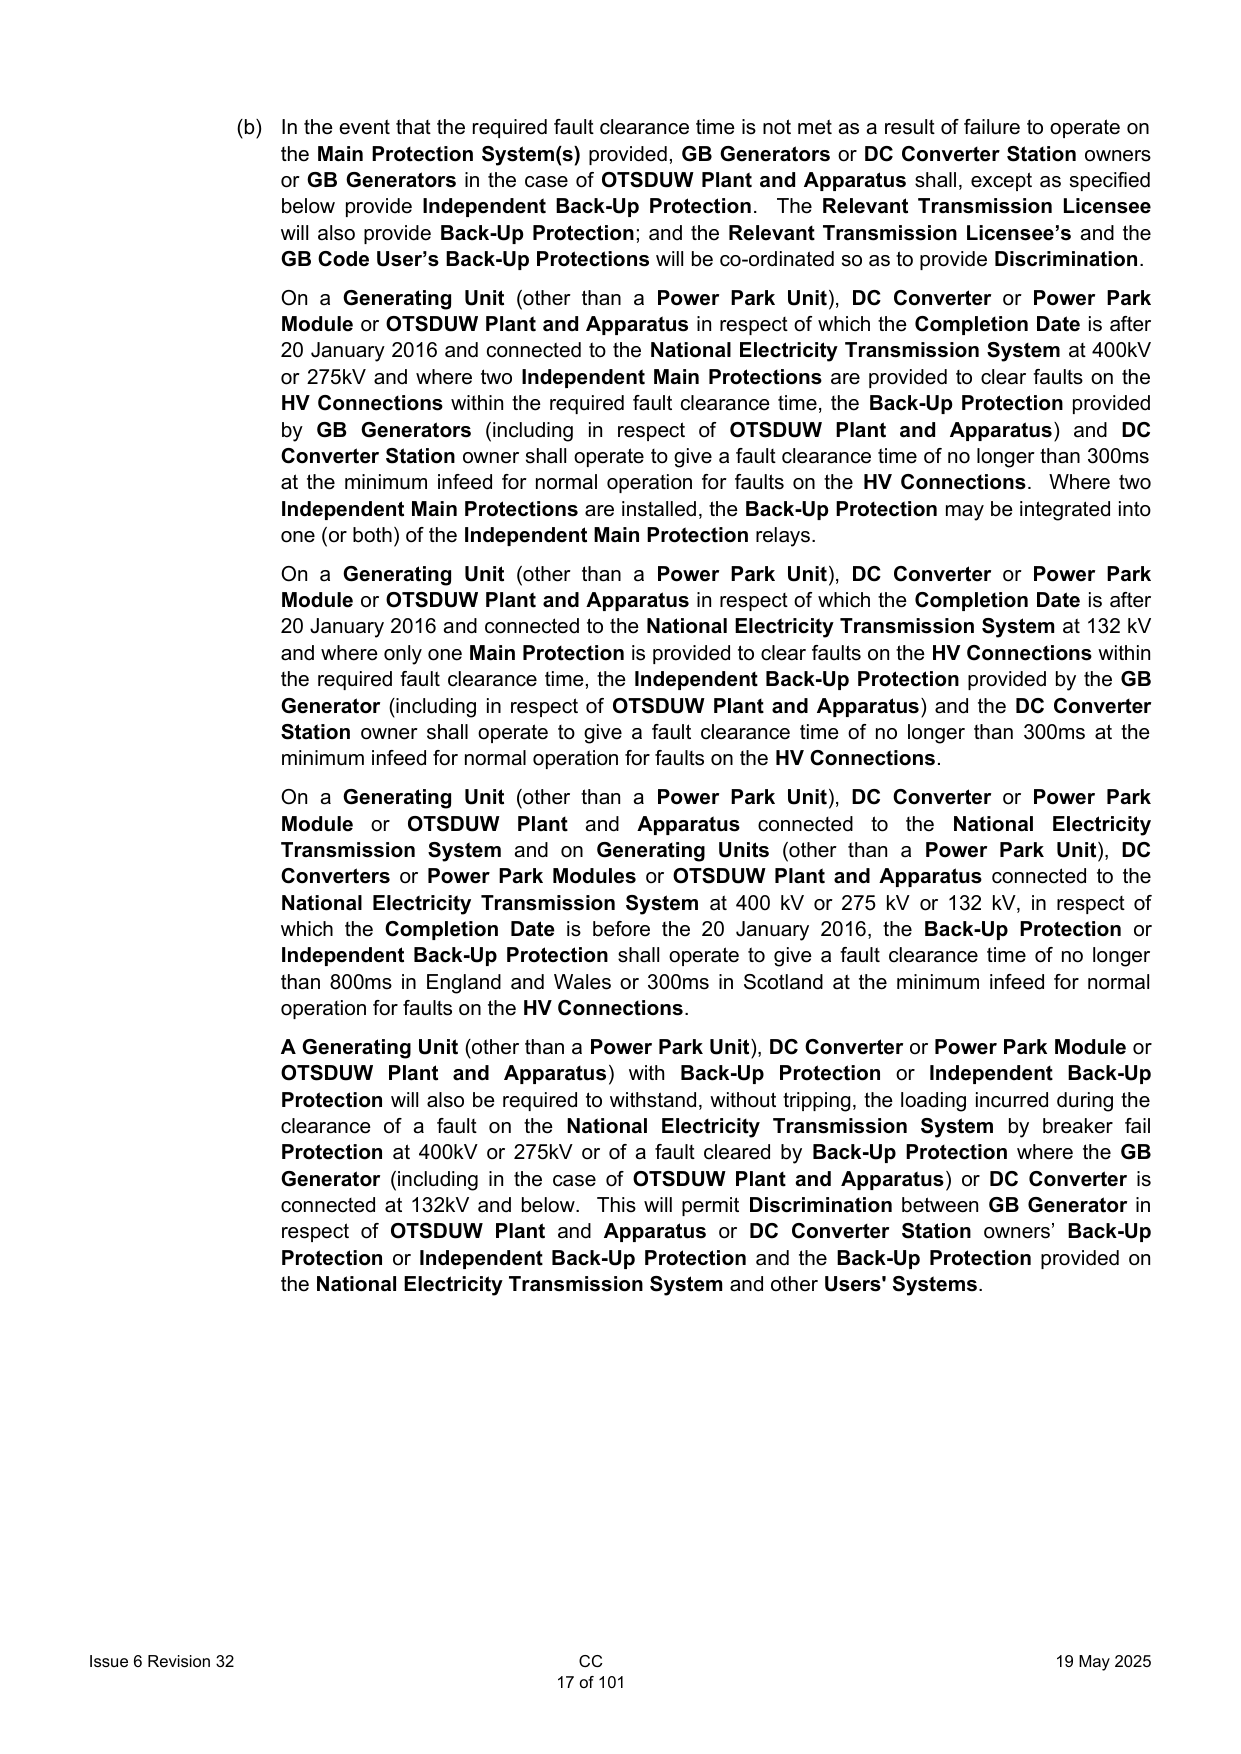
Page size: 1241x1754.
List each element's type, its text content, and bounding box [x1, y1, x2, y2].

text A Generating Unit (other than a Power Park Unit), DC Converter or Power Park Module or OTSDUW Plant and Apparatus) with Back-Up Protection or Independent Back-Up Protection will also be required to withstand, without tripping, the loading incurred during the clearance of a fault on the National Electricity Transmission System by breaker fail Protection at 400kV or 275kV or of a fault cleared by Back-Up Protection where the GB Generator (including in the case of OTSDUW Plant and Apparatus) or DC Converter is connected at 132kV and below. This will permit Discrimination between GB Generator in respect of OTSDUW Plant and Apparatus or DC Converter Station owners’ Back-Up Protection or Independent Back-Up Protection and the Back-Up Protection provided on the National Electricity Transmission System and other Users' Systems. [236, 1035, 1152, 1296]
text (b) In the event that the required fault clearance time is not met as a result of failure to operate on the Main Protection System(s) provided, GB Generators or DC Converter Station owners or GB Generators in the case of OTSDUW Plant and Apparatus shall, except as specified below provide Independent Back-Up Protection. The Relevant Transmission Licensee will also provide Back-Up Protection; and the Relevant Transmission Licensee’s and the GB Code User’s Back-Up Protections will be co-ordinated so as to provide Discrimination. [236, 115, 1152, 271]
text On a Generating Unit (other than a Power Park Unit), DC Converter or Power Park Module or OTSDUW Plant and Apparatus in respect of which the Completion Date is after 20 January 2016 and connected to the National Electricity Transmission System at 132 kV and where only one Main Protection is provided to clear faults on the HV Connections within the required fault clearance time, the Independent Back-Up Protection provided by the GB Generator (including in respect of OTSDUW Plant and Apparatus) and the DC Converter Station owner shall operate to give a fault clearance time of no longer than 300ms at the minimum infeed for normal operation for faults on the HV Connections. [236, 562, 1152, 770]
text On a Generating Unit (other than a Power Park Unit), DC Converter or Power Park Module or OTSDUW Plant and Apparatus in respect of which the Completion Date is after 20 January 2016 and connected to the National Electricity Transmission System at 400kV or 275kV and where two Independent Main Protections are provided to clear faults on the HV Connections within the required fault clearance time, the Back-Up Protection provided by GB Generators (including in respect of OTSDUW Plant and Apparatus) and DC Converter Station owner shall operate to give a fault clearance time of no longer than 300ms at the minimum infeed for normal operation for faults on the HV Connections. Where two Independent Main Protections are installed, the Back-Up Protection may be integrated into one (or both) of the Independent Main Protection relays. [236, 286, 1152, 547]
text On a Generating Unit (other than a Power Park Unit), DC Converter or Power Park Module or OTSDUW Plant and Apparatus connected to the National Electricity Transmission System and on Generating Units (other than a Power Park Unit), DC Converters or Power Park Modules or OTSDUW Plant and Apparatus connected to the National Electricity Transmission System at 400 kV or 275 kV or 132 kV, in respect of which the Completion Date is before the 20 January 2016, the Back-Up Protection or Independent Back-Up Protection shall operate to give a fault clearance time of no longer than 800ms in England and Wales or 300ms in Scotland at the minimum infeed for normal operation for faults on the HV Connections. [236, 785, 1152, 1020]
